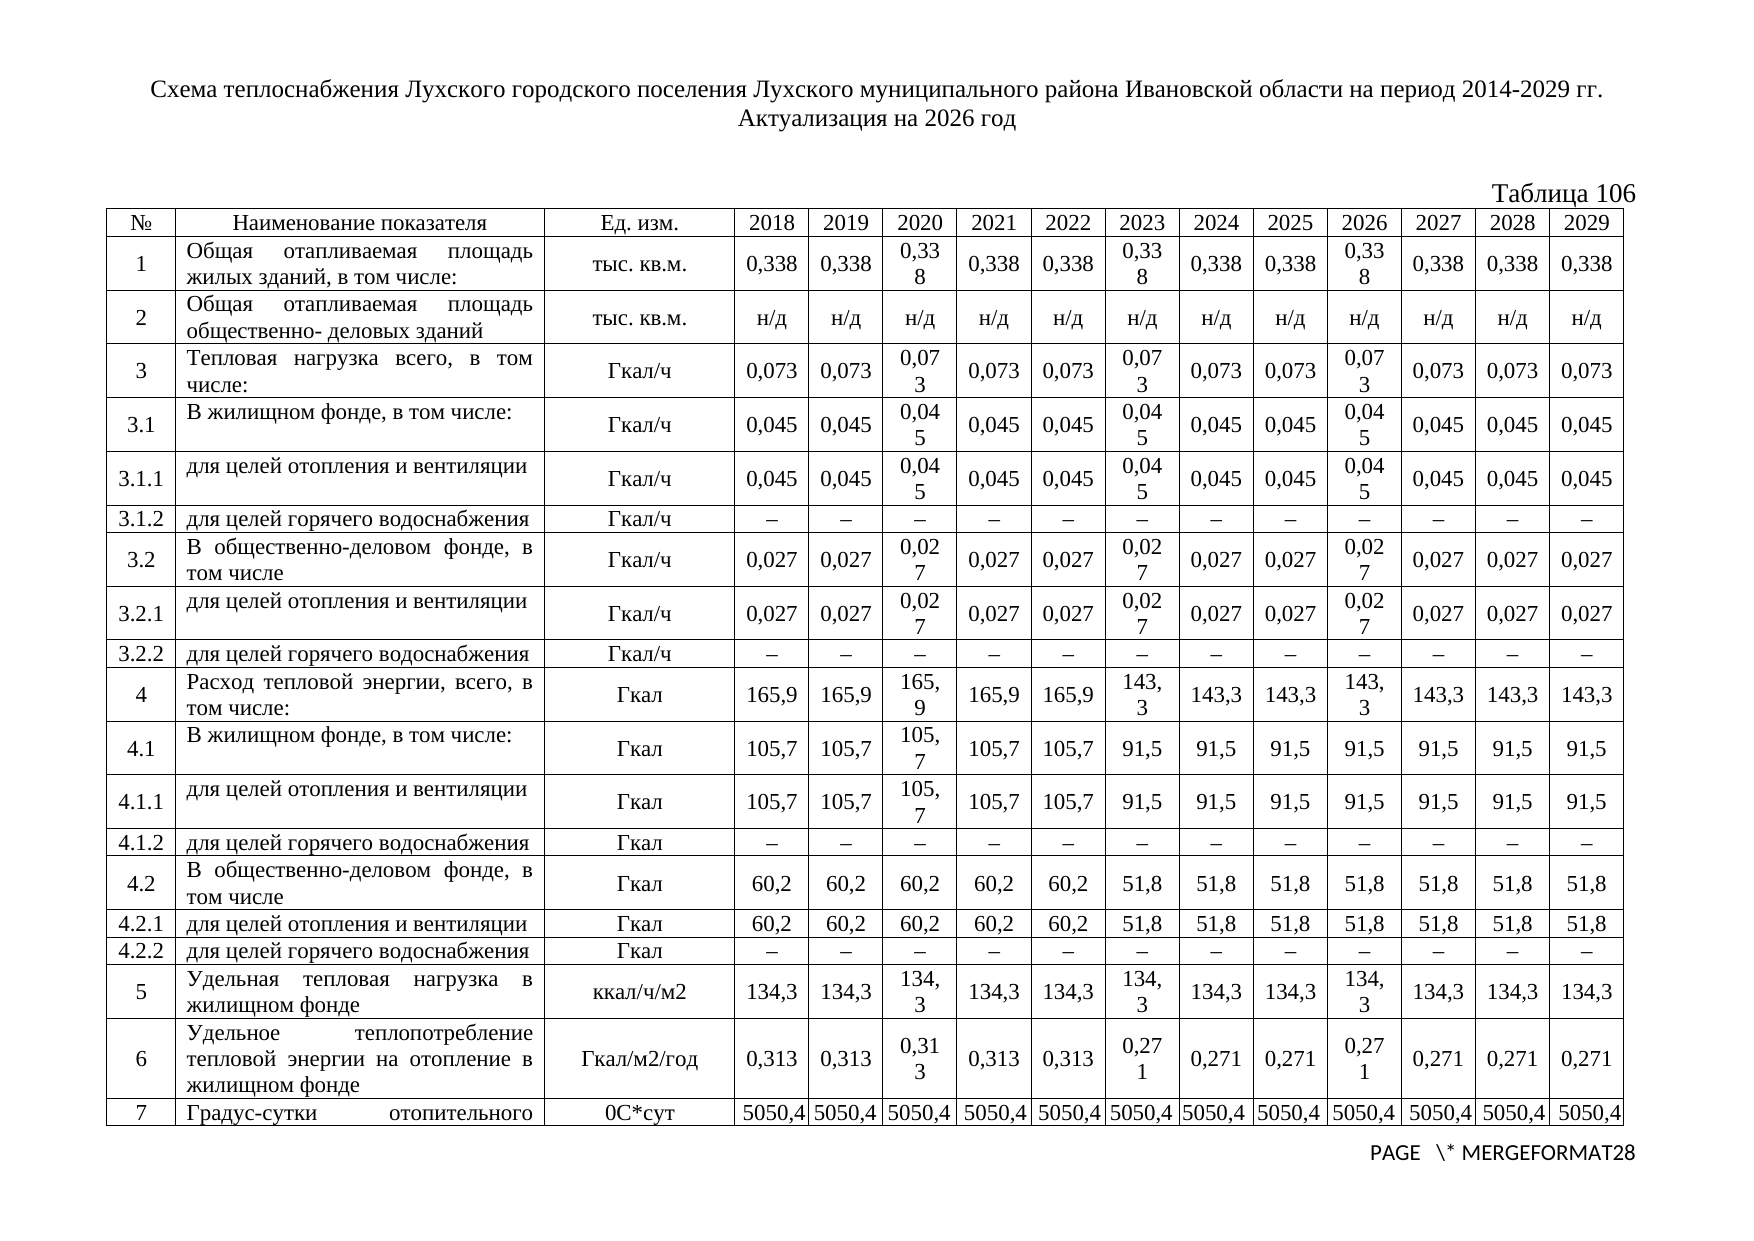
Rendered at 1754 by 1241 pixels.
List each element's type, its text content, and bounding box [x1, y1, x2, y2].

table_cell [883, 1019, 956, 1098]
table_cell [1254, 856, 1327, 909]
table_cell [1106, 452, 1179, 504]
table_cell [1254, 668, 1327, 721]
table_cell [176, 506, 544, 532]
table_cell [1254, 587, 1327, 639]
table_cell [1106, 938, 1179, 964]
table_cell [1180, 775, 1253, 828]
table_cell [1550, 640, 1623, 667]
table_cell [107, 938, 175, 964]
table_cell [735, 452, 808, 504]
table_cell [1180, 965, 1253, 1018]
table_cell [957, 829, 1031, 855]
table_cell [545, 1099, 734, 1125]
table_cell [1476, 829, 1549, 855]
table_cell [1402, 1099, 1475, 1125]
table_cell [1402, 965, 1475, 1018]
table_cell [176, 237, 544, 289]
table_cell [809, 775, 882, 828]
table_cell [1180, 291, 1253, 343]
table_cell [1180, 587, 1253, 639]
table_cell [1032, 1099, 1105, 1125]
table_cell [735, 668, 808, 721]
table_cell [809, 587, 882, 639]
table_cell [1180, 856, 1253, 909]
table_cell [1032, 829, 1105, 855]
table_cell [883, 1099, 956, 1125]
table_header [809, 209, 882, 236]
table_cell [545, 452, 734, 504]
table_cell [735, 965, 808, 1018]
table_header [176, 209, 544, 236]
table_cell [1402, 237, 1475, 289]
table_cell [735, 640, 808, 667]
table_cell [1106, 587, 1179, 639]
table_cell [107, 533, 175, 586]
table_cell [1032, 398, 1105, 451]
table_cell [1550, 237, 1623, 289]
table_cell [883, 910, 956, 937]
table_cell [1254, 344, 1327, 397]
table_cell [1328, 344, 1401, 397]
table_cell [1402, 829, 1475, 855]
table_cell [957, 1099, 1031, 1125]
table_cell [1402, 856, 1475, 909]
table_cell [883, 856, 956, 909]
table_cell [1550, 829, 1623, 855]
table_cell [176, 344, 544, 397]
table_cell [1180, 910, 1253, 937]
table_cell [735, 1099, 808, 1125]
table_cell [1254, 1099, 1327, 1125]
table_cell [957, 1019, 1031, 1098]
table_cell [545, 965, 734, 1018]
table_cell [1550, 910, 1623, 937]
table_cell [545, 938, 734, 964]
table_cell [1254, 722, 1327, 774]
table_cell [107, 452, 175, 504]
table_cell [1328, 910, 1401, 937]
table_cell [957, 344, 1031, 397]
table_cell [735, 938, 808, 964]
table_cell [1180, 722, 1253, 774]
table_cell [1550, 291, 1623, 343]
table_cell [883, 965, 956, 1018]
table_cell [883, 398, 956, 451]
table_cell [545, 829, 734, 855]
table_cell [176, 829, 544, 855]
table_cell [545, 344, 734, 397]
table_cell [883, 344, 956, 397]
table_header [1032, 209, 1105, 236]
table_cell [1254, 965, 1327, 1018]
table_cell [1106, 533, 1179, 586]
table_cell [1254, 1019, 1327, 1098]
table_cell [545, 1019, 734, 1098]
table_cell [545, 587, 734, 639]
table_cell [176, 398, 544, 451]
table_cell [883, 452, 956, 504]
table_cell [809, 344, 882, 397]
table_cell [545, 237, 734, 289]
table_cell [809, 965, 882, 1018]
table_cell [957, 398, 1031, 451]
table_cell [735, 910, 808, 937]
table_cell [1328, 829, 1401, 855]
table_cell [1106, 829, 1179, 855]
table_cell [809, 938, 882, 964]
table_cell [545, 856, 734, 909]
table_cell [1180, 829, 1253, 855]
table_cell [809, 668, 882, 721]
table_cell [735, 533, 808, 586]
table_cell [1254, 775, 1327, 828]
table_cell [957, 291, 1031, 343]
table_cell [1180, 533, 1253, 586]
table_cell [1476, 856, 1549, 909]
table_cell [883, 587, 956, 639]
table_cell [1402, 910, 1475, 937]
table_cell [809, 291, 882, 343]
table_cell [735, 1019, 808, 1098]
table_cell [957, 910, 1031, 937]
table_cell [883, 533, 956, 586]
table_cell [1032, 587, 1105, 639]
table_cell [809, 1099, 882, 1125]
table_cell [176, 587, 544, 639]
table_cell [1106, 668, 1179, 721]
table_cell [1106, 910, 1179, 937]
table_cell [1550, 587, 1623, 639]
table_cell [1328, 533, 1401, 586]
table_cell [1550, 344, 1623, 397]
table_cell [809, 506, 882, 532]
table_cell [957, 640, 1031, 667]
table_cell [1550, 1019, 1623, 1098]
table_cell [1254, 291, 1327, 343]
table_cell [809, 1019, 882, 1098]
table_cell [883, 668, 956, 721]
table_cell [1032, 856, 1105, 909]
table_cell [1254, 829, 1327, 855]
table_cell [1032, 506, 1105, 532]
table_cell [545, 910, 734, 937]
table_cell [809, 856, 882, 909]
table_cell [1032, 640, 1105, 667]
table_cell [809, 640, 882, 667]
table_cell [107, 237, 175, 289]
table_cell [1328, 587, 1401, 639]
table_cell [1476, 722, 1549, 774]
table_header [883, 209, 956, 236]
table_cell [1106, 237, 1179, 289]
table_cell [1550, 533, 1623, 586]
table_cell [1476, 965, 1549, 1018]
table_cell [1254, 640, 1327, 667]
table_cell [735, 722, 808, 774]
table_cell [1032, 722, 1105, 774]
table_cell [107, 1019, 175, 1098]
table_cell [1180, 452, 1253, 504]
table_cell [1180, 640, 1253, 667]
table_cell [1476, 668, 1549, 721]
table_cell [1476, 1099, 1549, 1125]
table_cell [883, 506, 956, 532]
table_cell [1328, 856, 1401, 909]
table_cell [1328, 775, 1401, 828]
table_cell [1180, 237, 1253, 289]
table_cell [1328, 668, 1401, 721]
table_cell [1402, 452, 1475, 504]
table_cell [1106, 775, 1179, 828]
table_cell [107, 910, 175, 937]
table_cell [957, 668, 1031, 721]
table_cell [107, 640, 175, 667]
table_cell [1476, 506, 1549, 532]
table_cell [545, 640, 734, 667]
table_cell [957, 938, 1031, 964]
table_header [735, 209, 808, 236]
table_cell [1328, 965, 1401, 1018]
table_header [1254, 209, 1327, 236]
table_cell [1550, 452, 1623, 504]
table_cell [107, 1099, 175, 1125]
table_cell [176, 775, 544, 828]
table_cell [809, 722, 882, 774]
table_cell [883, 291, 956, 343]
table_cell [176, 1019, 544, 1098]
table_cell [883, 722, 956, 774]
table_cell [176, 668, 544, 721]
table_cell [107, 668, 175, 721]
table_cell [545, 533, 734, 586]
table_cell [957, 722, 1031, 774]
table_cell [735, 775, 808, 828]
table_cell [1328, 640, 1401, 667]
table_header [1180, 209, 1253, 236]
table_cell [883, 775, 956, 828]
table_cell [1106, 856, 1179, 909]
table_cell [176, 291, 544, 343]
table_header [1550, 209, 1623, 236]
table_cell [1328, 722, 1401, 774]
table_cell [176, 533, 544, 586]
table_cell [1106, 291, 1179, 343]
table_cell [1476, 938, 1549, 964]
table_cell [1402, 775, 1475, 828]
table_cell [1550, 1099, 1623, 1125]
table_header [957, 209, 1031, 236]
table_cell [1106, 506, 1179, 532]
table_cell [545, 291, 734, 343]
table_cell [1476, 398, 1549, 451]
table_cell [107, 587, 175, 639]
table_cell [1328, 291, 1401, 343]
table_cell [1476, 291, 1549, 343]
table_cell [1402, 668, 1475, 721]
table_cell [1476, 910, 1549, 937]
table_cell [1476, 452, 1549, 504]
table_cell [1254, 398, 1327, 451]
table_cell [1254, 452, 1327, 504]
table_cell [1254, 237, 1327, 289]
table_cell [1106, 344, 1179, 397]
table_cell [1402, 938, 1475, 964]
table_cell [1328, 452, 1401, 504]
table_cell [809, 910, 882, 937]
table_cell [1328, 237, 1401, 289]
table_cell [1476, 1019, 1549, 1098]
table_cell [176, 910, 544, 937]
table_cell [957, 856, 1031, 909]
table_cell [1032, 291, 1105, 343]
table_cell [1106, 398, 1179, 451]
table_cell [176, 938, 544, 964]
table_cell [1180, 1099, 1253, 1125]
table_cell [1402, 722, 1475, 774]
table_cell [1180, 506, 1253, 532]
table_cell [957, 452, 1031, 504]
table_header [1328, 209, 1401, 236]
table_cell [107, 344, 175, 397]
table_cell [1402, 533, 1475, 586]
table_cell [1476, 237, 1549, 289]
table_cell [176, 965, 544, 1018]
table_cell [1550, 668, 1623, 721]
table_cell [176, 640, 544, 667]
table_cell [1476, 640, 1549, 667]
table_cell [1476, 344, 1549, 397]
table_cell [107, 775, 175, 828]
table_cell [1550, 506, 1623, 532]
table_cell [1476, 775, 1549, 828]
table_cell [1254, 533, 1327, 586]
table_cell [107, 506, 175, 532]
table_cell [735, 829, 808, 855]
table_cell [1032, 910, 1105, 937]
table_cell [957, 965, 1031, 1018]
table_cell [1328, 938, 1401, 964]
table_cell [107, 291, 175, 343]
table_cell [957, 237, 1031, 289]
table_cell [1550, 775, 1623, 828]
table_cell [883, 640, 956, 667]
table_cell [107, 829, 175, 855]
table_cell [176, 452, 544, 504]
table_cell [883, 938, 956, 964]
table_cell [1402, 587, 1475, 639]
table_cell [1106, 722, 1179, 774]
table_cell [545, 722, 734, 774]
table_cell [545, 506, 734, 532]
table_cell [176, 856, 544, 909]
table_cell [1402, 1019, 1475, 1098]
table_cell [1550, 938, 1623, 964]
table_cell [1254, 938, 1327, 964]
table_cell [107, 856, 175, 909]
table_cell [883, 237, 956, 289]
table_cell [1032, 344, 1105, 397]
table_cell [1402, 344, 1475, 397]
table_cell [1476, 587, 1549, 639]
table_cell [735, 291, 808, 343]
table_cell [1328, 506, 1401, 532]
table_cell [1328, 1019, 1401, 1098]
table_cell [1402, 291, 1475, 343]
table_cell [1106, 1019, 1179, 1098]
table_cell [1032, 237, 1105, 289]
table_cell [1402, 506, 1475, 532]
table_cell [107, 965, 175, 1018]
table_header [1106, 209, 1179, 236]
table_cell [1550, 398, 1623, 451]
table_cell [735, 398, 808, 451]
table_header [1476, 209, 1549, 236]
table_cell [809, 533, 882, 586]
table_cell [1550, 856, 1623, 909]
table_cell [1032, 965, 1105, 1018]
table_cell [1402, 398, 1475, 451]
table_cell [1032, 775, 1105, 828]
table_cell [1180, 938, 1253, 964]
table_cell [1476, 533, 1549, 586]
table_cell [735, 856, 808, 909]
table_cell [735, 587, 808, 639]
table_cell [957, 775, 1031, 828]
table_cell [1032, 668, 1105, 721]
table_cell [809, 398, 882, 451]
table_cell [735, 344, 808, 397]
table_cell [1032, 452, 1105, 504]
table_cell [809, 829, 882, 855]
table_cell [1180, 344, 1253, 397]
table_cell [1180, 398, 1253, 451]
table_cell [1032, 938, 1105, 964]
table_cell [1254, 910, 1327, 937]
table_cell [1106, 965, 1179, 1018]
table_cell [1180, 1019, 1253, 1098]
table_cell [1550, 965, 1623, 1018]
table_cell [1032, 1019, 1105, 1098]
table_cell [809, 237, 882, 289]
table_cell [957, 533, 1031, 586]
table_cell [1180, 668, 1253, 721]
text Таблица 106 [118, 177, 1636, 208]
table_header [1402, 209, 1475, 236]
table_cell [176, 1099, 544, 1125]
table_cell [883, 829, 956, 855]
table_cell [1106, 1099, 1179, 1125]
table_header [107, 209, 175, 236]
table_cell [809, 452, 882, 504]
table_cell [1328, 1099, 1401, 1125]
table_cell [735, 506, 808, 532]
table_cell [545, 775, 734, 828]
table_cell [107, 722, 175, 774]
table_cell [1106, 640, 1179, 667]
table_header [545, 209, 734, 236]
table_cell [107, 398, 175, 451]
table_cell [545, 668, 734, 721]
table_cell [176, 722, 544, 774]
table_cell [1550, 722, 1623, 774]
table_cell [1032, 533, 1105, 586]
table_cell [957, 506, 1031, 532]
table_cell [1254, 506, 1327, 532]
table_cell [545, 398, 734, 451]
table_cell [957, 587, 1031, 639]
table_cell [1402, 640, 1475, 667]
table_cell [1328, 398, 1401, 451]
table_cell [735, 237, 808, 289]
